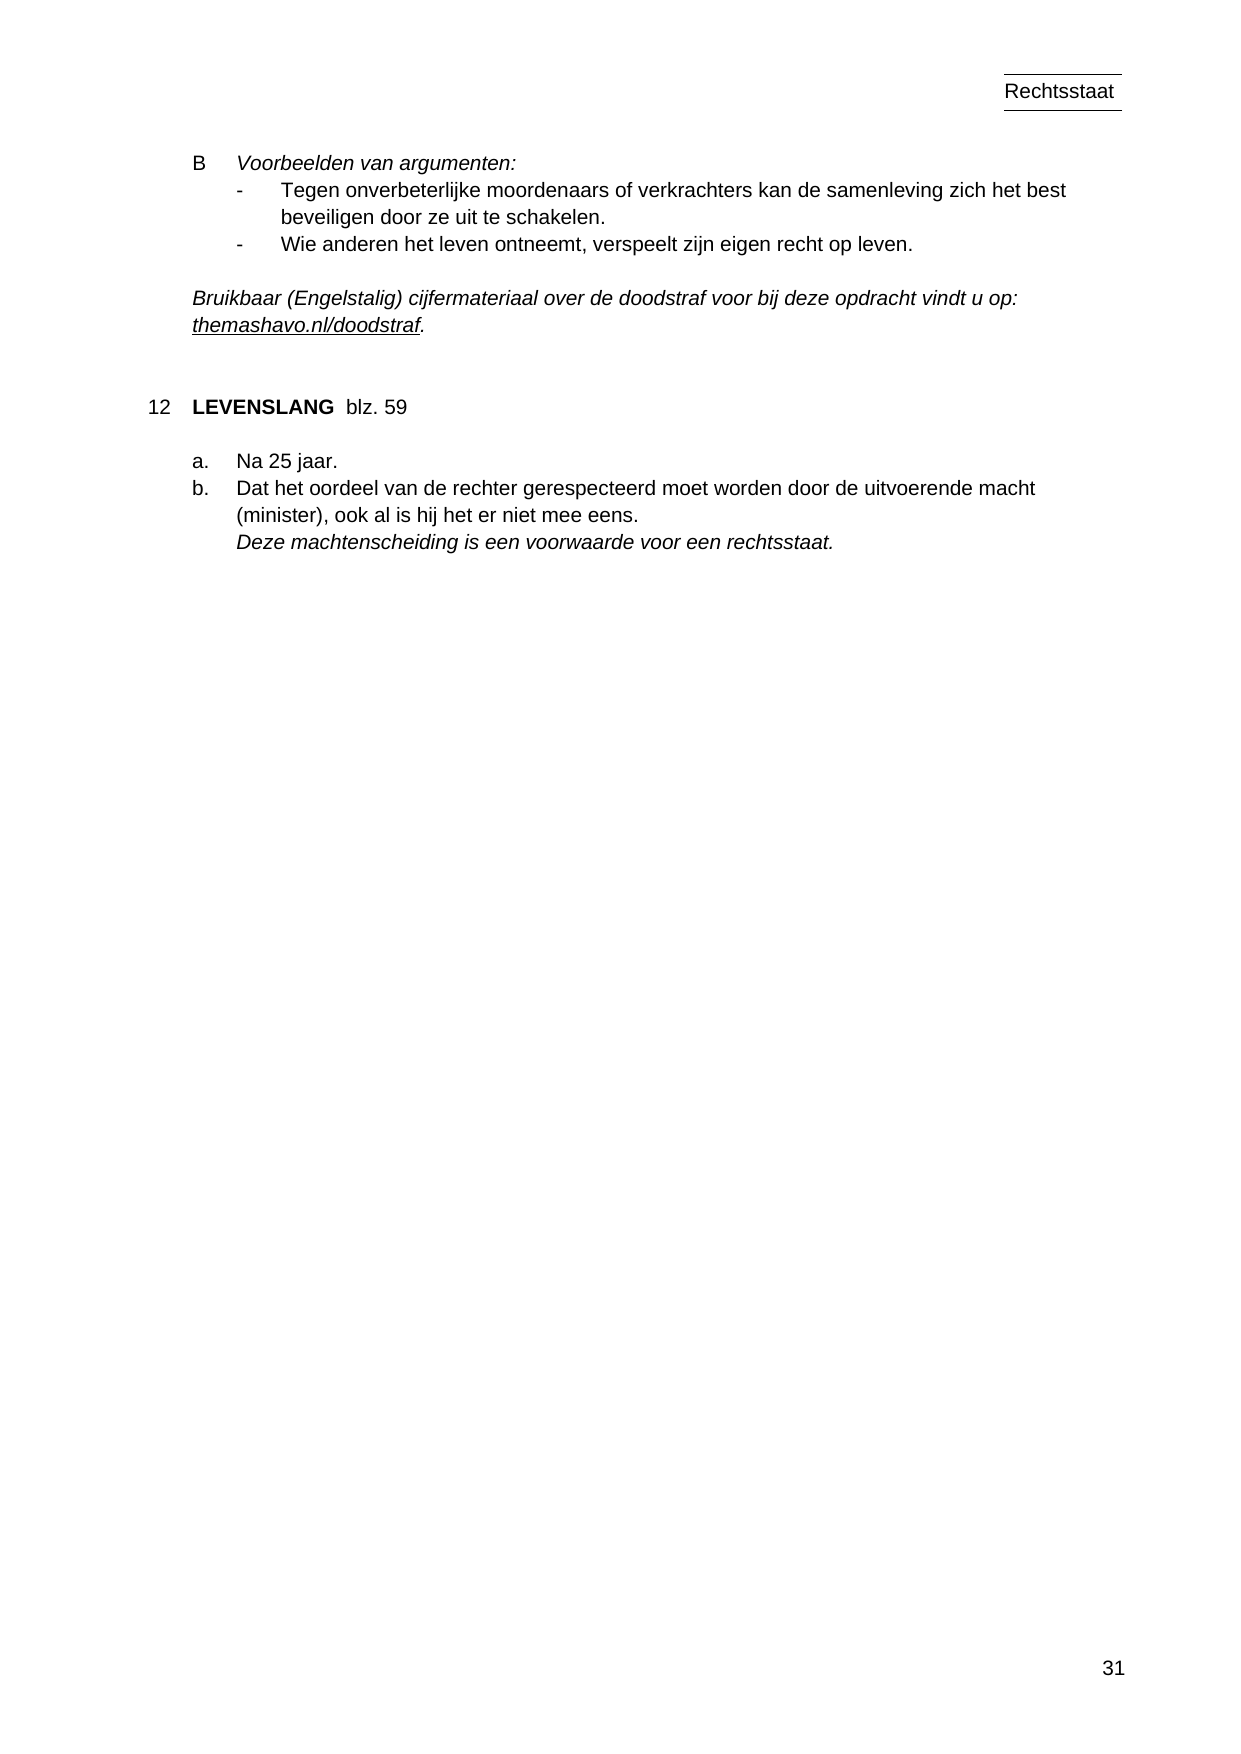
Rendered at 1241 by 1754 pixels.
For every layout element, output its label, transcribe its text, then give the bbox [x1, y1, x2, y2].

text 12 LEVENSLANG blz. 59 [148, 391, 1125, 418]
text Bruikbaar (Engelstalig) cijfermateriaal over de doodstraf voor bij deze opdracht vindt u op: themashavo.nl/doodstraf. [192, 283, 1125, 337]
text a. Na 25 jaar. [192, 446, 1125, 473]
text Deze machtenscheiding is een voorwaarde voor een rechtsstaat. [236, 527, 1125, 554]
text B Voorbeelden van argumenten: [192, 148, 1125, 175]
text b. Dat het oordeel van de rechter gerespecteerd moet worden door de uitvoerende macht (minister), ook al is hij het er niet mee eens. [192, 473, 1125, 527]
text - Tegen onverbeterlijke moordenaars of verkrachters kan de samenleving zich het best beveiligen door ze uit te schakelen. [236, 175, 1125, 229]
list Wie anderen het leven ontneemt, verspeelt zijn eigen recht op leven. [236, 229, 1125, 256]
